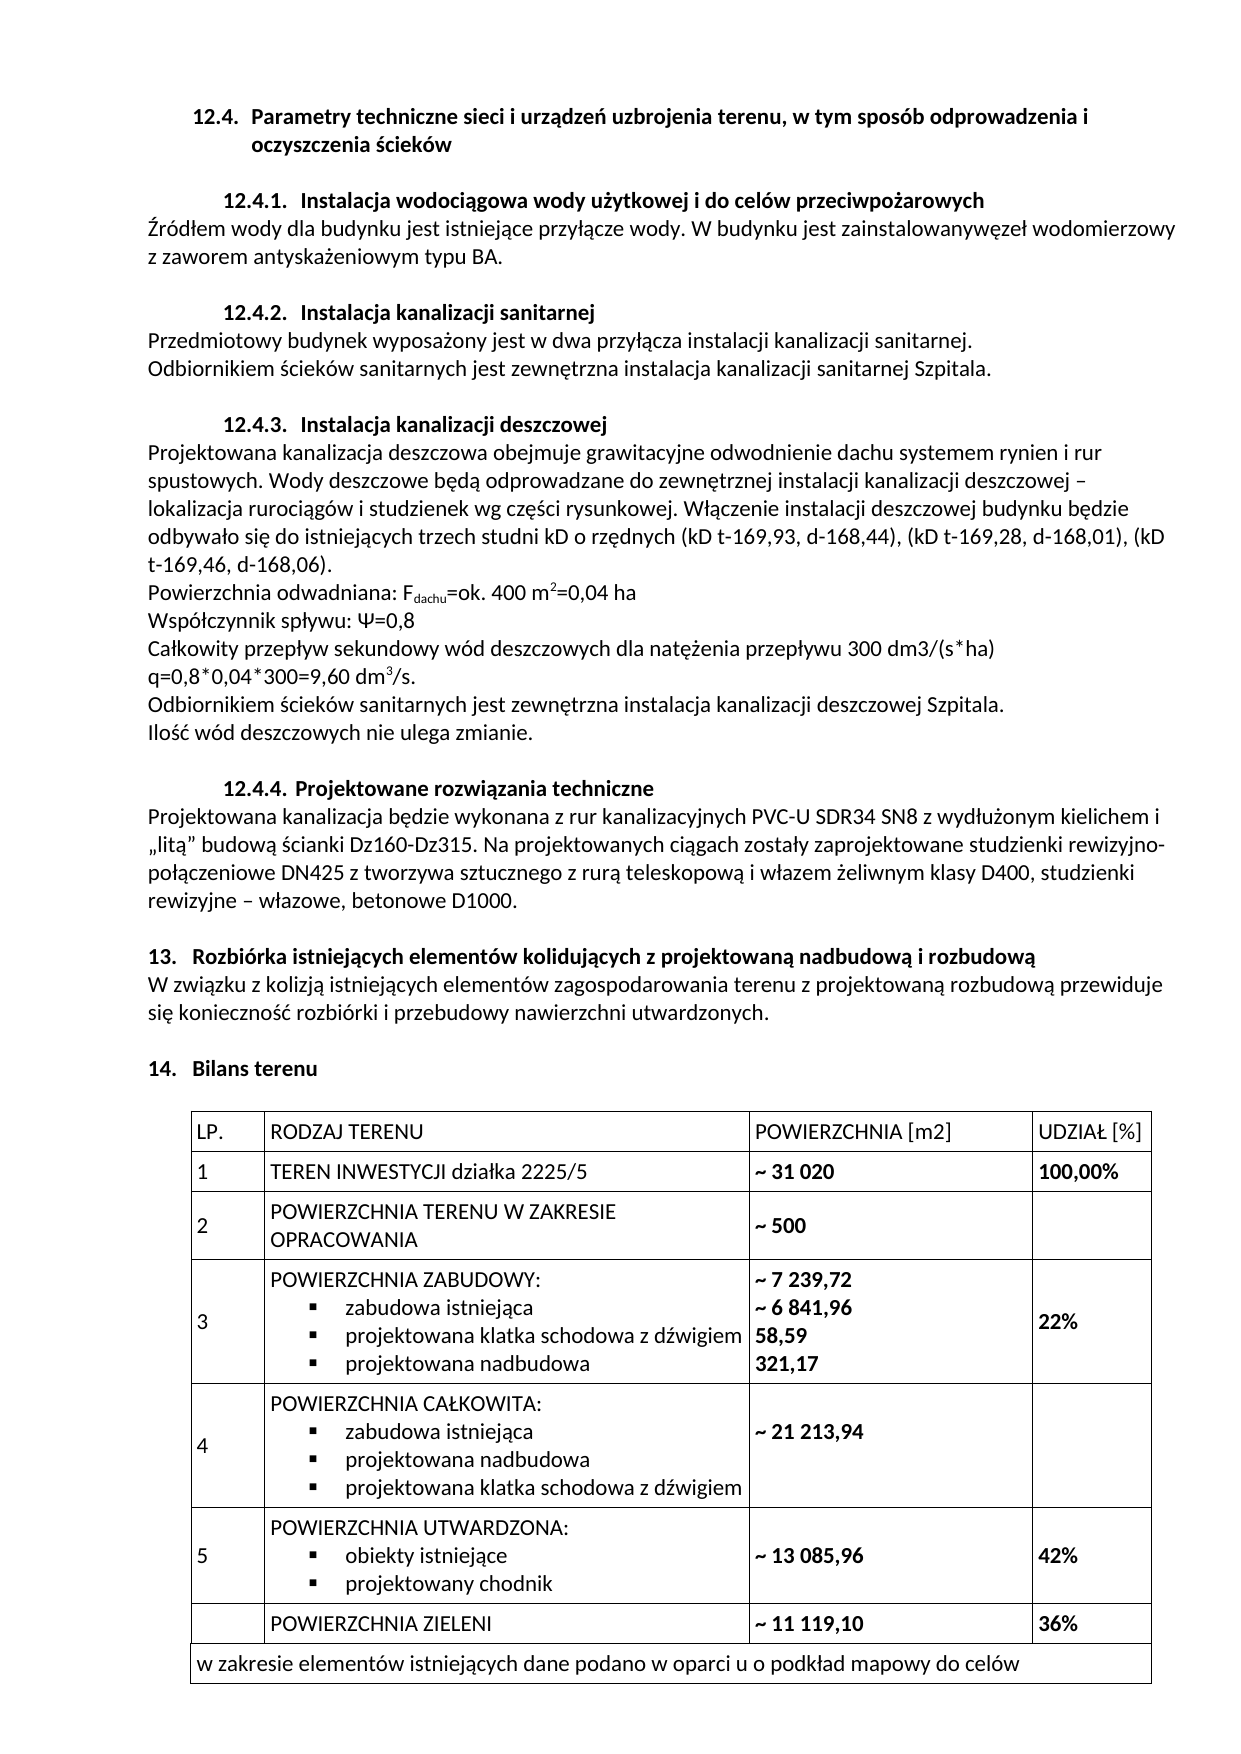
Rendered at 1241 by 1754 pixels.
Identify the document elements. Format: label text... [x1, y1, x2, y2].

table_cell ~ 13 085,96 [750, 1508, 1032, 1603]
list Bilans terenu [148, 1054, 1181, 1083]
table_cell [192, 1604, 264, 1643]
list Instalacja kanalizacji deszczowej [223, 410, 1181, 438]
table_cell POWIERZCHNIA UTWARDZONA: obiekty istniejące projektowany chodnik [265, 1508, 749, 1603]
table_cell 100,00% [1033, 1152, 1151, 1191]
table_cell 4 [192, 1384, 264, 1507]
text Projektowana kanalizacja deszczowa obejmuje grawitacyjne odwodnienie dachu systemem rynien i rur spustowych. Wody deszczowe będą odprowadzane do zewnętrznej instalacji kanalizacji deszczowej – lokalizacja rurociągów i studzienek wg części rysunkowej. Włączenie instalacji deszczowej budynku będzie odbywało się do istniejących trzech studni kD o rzędnych (kD t-169,93, d-168,44), (kD t-169,28, d-168,01), (kD t-169,46, d-168,06). [148, 438, 1181, 578]
table_cell ~ 31 020 [750, 1152, 1032, 1191]
text Całkowity przepływ sekundowy wód deszczowych dla natężenia przepływu 300 dm3/(s*ha) q=0,8*0,04*300=9,60 dm3/s. [148, 634, 1181, 690]
text Odbiornikiem ścieków sanitarnych jest zewnętrzna instalacja kanalizacji deszczowej Szpitala. [148, 690, 1181, 718]
table_header UDZIAŁ [%] [1033, 1112, 1151, 1151]
table_cell 42% [1033, 1508, 1151, 1603]
text Ilość wód deszczowych nie ulega zmianie. [148, 718, 1181, 746]
text Projektowana kanalizacja będzie wykonana z rur kanalizacyjnych PVC-U SDR34 SN8 z wydłużonym kielichem i „litą” budową ścianki Dz160-Dz315. Na projektowanych ciągach zostały zaprojektowane studzienki rewizyjno-połączeniowe DN425 z tworzywa sztucznego z rurą teleskopową i włazem żeliwnym klasy D400, studzienki rewizyjne – włazowe, betonowe D1000. [148, 802, 1181, 914]
table_cell ~ 21 213,94 [750, 1384, 1032, 1507]
table_cell [1033, 1192, 1151, 1259]
table_header RODZAJ TERENU [265, 1112, 749, 1151]
table_cell 3 [192, 1260, 264, 1383]
list Projektowane rozwiązania techniczne [223, 774, 1181, 802]
text Współczynnik spływu: Ψ=0,8 [148, 606, 1181, 634]
table_header LP. [192, 1112, 264, 1151]
table_cell 22% [1033, 1260, 1151, 1383]
text W związku z kolizją istniejących elementów zagospodarowania terenu z projektowaną rozbudową przewiduje się konieczność rozbiórki i przebudowy nawierzchni utwardzonych. [148, 971, 1181, 1027]
text Odbiornikiem ścieków sanitarnych jest zewnętrzna instalacja kanalizacji sanitarnej Szpitala. [148, 354, 1181, 382]
table_cell ~ 500 [750, 1192, 1032, 1259]
table_cell ~ 7 239,72 ~ 6 841,96 58,59 321,17 [750, 1260, 1032, 1383]
list Instalacja kanalizacji sanitarnej [223, 298, 1181, 326]
table_cell POWIERZCHNIA ZABUDOWY: zabudowa istniejąca projektowana klatka schodowa z dźwigiem projektowana nadbudowa [265, 1260, 749, 1383]
table_cell 36% [1033, 1604, 1151, 1643]
list Instalacja wodociągowa wody użytkowej i do celów przeciwpożarowych [223, 186, 1181, 214]
text Przedmiotowy budynek wyposażony jest w dwa przyłącza instalacji kanalizacji sanitarnej. [148, 326, 1181, 354]
table_cell ~ 11 119,10 [750, 1604, 1032, 1643]
table_cell POWIERZCHNIA CAŁKOWITA: zabudowa istniejąca projektowana nadbudowa projektowana klatka schodowa z dźwigiem [265, 1384, 749, 1507]
table_header POWIERZCHNIA [m2] [750, 1112, 1032, 1151]
table_cell POWIERZCHNIA ZIELENI [265, 1604, 749, 1643]
table_cell [1033, 1384, 1151, 1507]
table_cell 2 [192, 1192, 264, 1259]
text Powierzchnia odwadniana: Fdachu=ok. 400 m2=0,04 ha [148, 578, 1181, 606]
table_cell 1 [192, 1152, 264, 1191]
table_cell POWIERZCHNIA TERENU W ZAKRESIE OPRACOWANIA [265, 1192, 749, 1259]
list Rozbiórka istniejących elementów kolidujących z projektowaną nadbudową i rozbudową [148, 942, 1181, 971]
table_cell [191, 1644, 1151, 1683]
list Parametry techniczne sieci i urządzeń uzbrojenia terenu, w tym sposób odprowadzenia i oczyszczenia ścieków [192, 102, 1181, 158]
text Źródłem wody dla budynku jest istniejące przyłącze wody. W budynku jest zainstalowanywęzeł wodomierzowy z zaworem antyskażeniowym typu BA. [148, 214, 1181, 270]
table_cell 5 [192, 1508, 264, 1603]
table_cell TEREN INWESTYCJI działka 2225/5 [265, 1152, 749, 1191]
